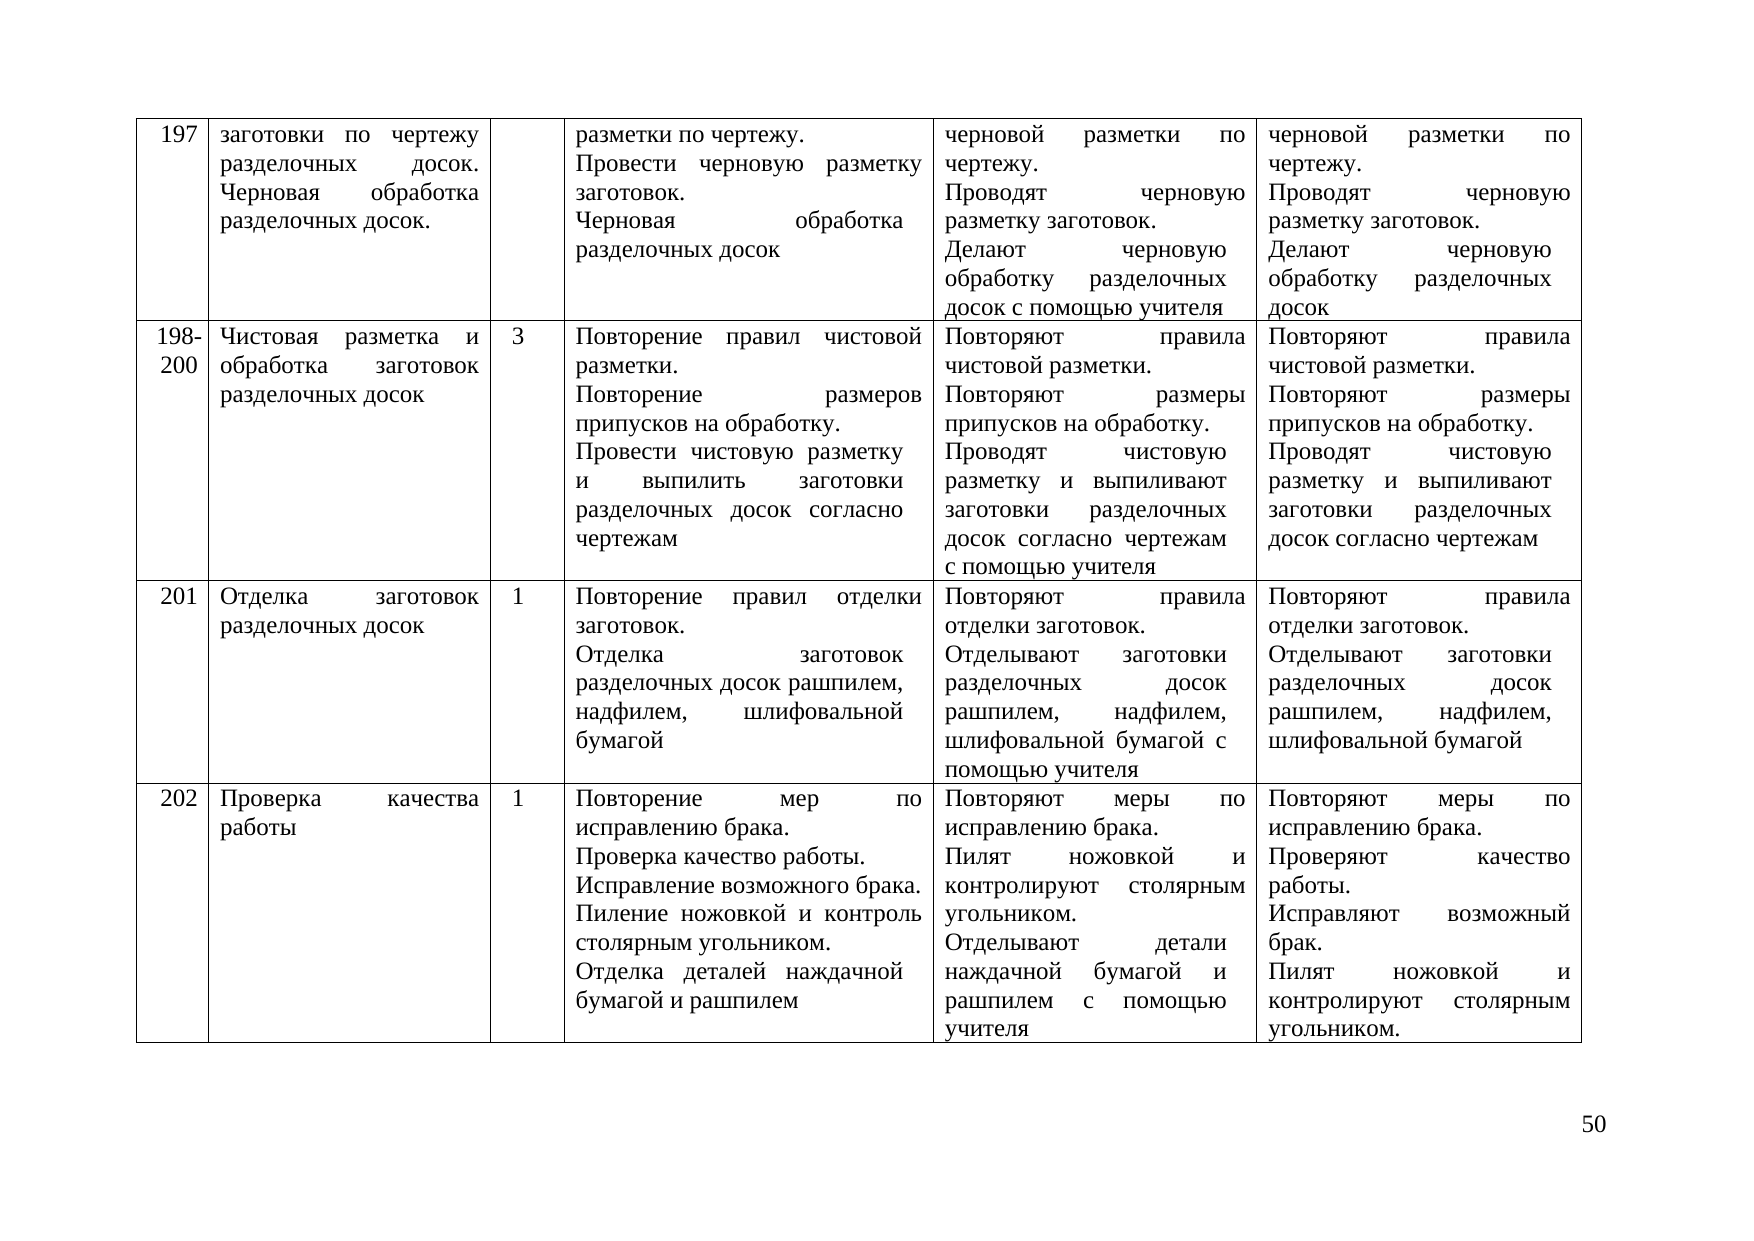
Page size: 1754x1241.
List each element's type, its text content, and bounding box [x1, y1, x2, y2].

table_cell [209, 784, 490, 1042]
table_cell 2 [491, 119, 564, 320]
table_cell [934, 784, 1256, 1042]
table_cell 202 [137, 784, 208, 1042]
table_cell Повторяют правила отделки заготовок. Отделывают заготовки разделочных досок рашпилем, надфилем, шлифовальной бумагой с помощью учителя [934, 581, 1256, 782]
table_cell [209, 119, 490, 320]
table_cell 196-197 [137, 119, 208, 320]
table_cell 198-200 [137, 321, 208, 580]
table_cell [1257, 119, 1581, 320]
table_cell Повторяют правила отделки заготовок. Отделывают заготовки разделочных досок рашпилем, надфилем, шлифовальной бумагой [1257, 581, 1581, 782]
table_cell Повторяют правила чистовой разметки. Повторяют размеры припусков на обработку. Проводят чистовую разметку и выпиливают заготовки разделочных досок согласно чертежам [1257, 321, 1581, 580]
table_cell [565, 784, 933, 1042]
table_cell Повторяют правила чистовой разметки. Повторяют размеры припусков на обработку. Проводят чистовую разметку и выпиливают заготовки разделочных досок согласно чертежам с помощью учителя [934, 321, 1256, 580]
table_cell Повторение правил чистовой разметки. Повторение размеров припусков на обработку. Провести чистовую разметку и выпилить заготовки разделочных досок согласно чертежам [565, 321, 933, 580]
table_cell 1 [491, 784, 564, 1042]
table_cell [1257, 784, 1581, 1042]
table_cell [934, 119, 1256, 320]
table_cell 201 [137, 581, 208, 782]
table_cell 1 [491, 581, 564, 782]
table_cell Чистовая разметка и обработка заготовок разделочных досок [209, 321, 490, 580]
table_cell Отделка заготовок разделочных досок [209, 581, 490, 782]
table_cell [565, 119, 933, 320]
table_cell 3 [491, 321, 564, 580]
table_cell Повторение правил отделки заготовок. Отделка заготовок разделочных досок рашпилем, надфилем, шлифовальной бумагой [565, 581, 933, 782]
